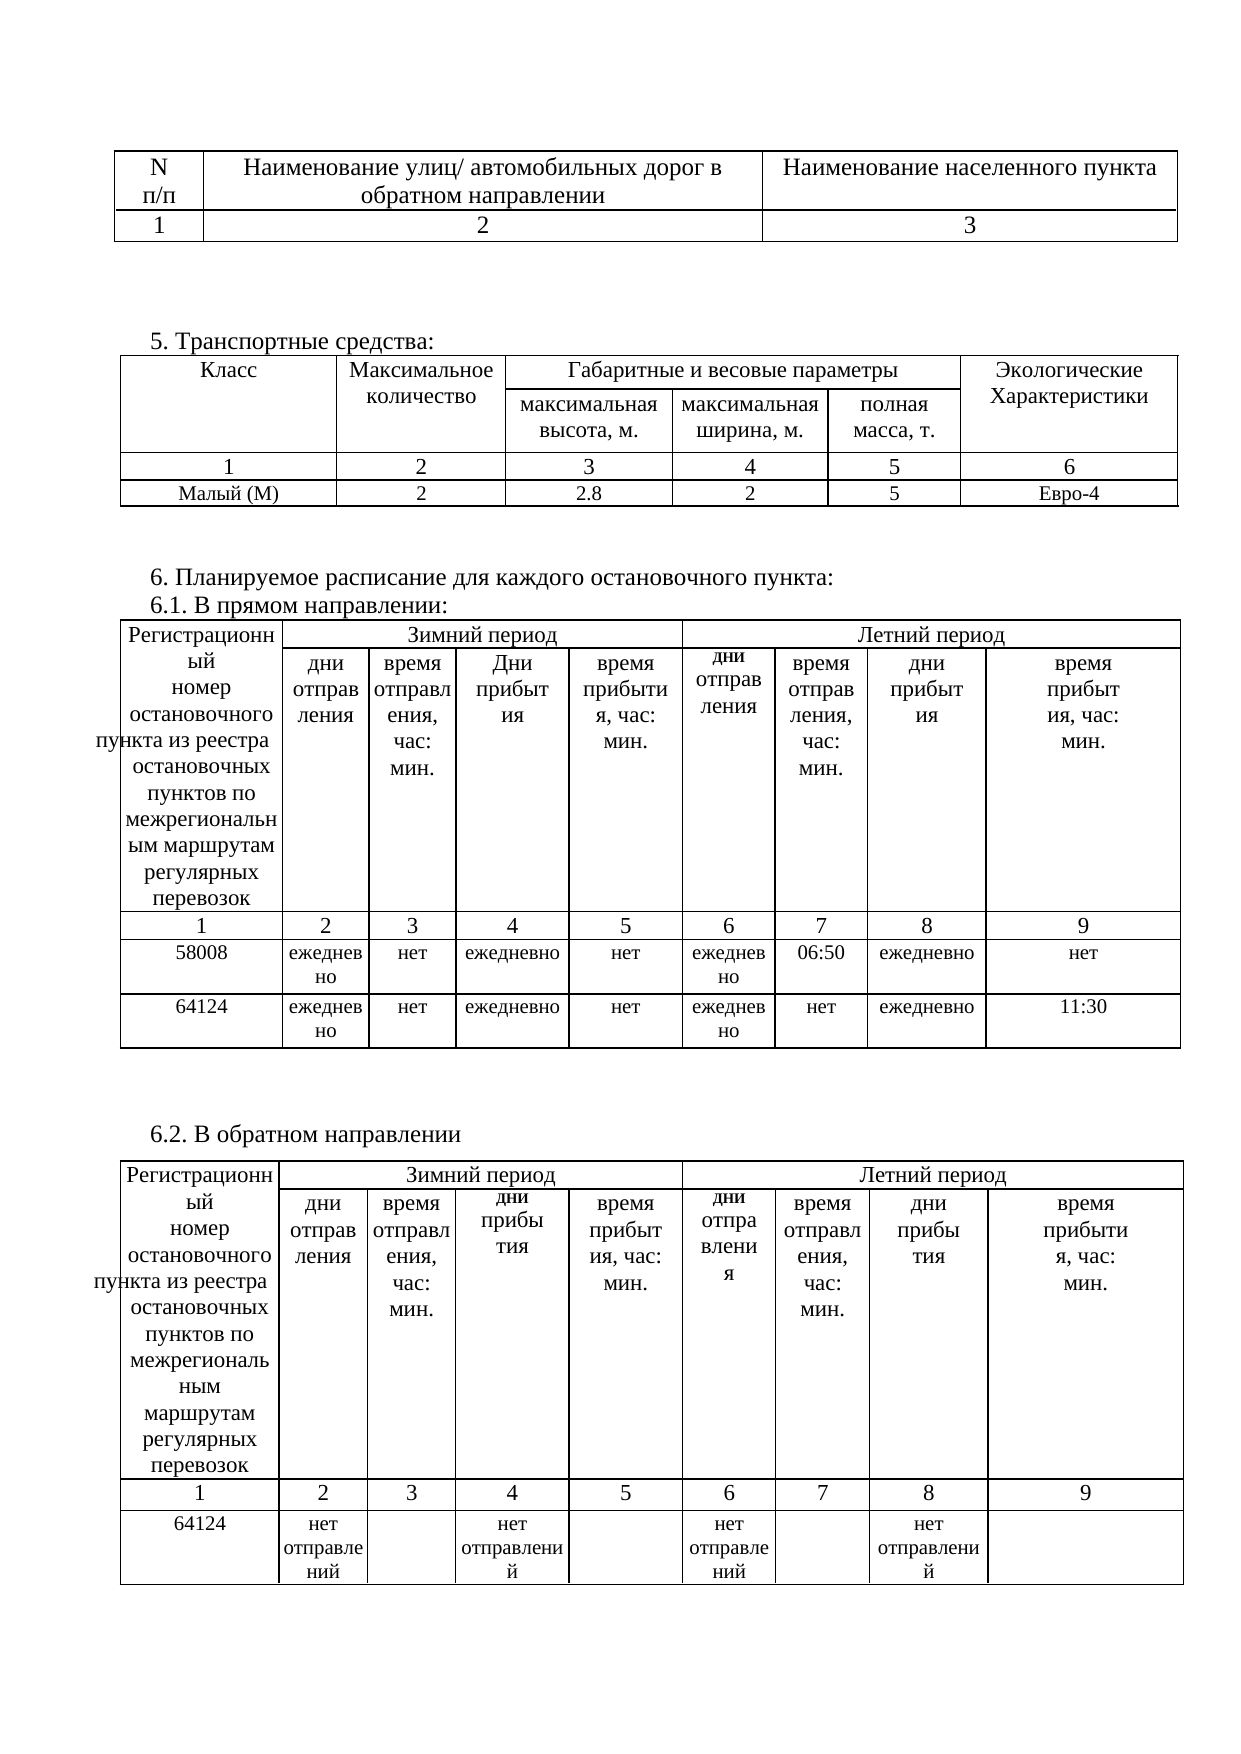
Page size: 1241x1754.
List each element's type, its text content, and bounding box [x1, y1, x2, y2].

table_cell ежедневно [683, 995, 774, 1047]
table_header Зимний период [283, 621, 682, 647]
table_cell время отправл ения, час: мин. [776, 1190, 869, 1478]
table_cell время отправл ения, час: мин. [368, 1190, 455, 1478]
table_cell 2 [337, 453, 505, 479]
table_cell 3 [368, 1480, 455, 1510]
table_cell нет [570, 995, 682, 1047]
table_header Регистрационный номер остановочного пункта из реестра остановочных пунктов по межрегиональным маршрутам регулярных перевозок [121, 621, 282, 911]
table_cell 4 [456, 1480, 568, 1510]
text 5. Транспортные средства: [150, 326, 1090, 355]
table_cell ДНИ отпра влени я [683, 1190, 775, 1478]
table_header Габаритные и весовые параметры [506, 356, 960, 388]
table_header Класс [121, 356, 336, 451]
table_cell дни прибы тия [870, 1190, 987, 1478]
table_cell 4 [673, 453, 827, 479]
table_header N п/п [115, 152, 203, 209]
table_cell время отправ ления, час: мин. [776, 649, 867, 911]
table_cell [368, 1511, 455, 1583]
table_cell нет отправлений [456, 1511, 568, 1583]
table_cell максимальная ширина, м. [673, 390, 827, 451]
table_cell 2 [280, 1480, 367, 1510]
table_cell 3 [506, 453, 672, 479]
table_cell 11:30 [987, 995, 1180, 1047]
table_cell 06:50 [776, 940, 867, 993]
table_cell время прибыти я, час: мин. [989, 1190, 1183, 1478]
table_cell 6 [683, 912, 774, 938]
table_cell 4 [457, 912, 568, 938]
table_cell дни отправ ления [280, 1190, 367, 1478]
table_cell [989, 1511, 1183, 1583]
table_cell 3 [370, 912, 455, 938]
table_cell 2 [673, 481, 827, 505]
table_cell 58008 [121, 940, 282, 993]
table_cell нет [570, 940, 682, 993]
table_cell [776, 1511, 869, 1583]
table_cell 1 [121, 912, 282, 938]
table_cell 9 [989, 1480, 1183, 1510]
table_cell ежедневно [457, 995, 568, 1047]
table_cell 8 [868, 912, 985, 938]
table_header Летний период [683, 621, 1180, 647]
table_cell ежедневно [283, 940, 368, 993]
table_cell 2.8 [506, 481, 672, 505]
text 6. Планируемое расписание для каждого остановочного пункта: [150, 562, 1090, 590]
table_cell время прибыт ия, час: мин. [987, 649, 1180, 911]
table_cell нет [370, 995, 455, 1047]
table_cell ежедневно [457, 940, 568, 993]
table_cell 5 [570, 1480, 682, 1510]
table_cell нет отправлений [683, 1511, 775, 1583]
table_cell ежедневно [683, 940, 774, 993]
table_cell 6 [961, 453, 1177, 479]
table_header Наименование улиц/ автомобильных дорог в обратном направлении [204, 152, 762, 209]
table_cell нет [370, 940, 455, 993]
table_cell нет отправлений [870, 1511, 987, 1583]
table_cell ежедневно [868, 995, 985, 1047]
table_cell ежедневно [283, 995, 368, 1047]
table_cell ежедневно [868, 940, 985, 993]
table_cell 2 [337, 481, 505, 505]
table_cell Евро-4 [961, 481, 1177, 505]
table_cell 64124 [121, 1511, 278, 1583]
text 6.2. В обратном направлении [150, 1119, 1090, 1147]
table_cell время прибыт ия, час: мин. [570, 1190, 682, 1478]
table_cell дни прибыт ия [868, 649, 985, 911]
table_cell время отправл ения, час: мин. [370, 649, 455, 911]
table_cell 3 [763, 209, 1177, 241]
table_cell дни отправ ления [283, 649, 368, 911]
table_cell 2 [283, 912, 368, 938]
table_cell максимальная высота, м. [506, 390, 672, 451]
table_cell 7 [776, 912, 867, 938]
table_header Зимний период [280, 1162, 682, 1188]
table_cell 5 [829, 481, 960, 505]
table_header Летний период [683, 1162, 1183, 1188]
table_cell время прибыти я, час: мин. [570, 649, 682, 911]
text 6.1. В прямом направлении: [150, 590, 1090, 619]
table_cell Дни прибыт ия [457, 649, 568, 911]
table_header Экологические Характеристики [961, 356, 1177, 451]
table_cell 5 [570, 912, 682, 938]
table_cell 7 [776, 1480, 869, 1510]
table_cell Малый (М) [121, 481, 336, 505]
table_cell 1 [121, 453, 336, 479]
table_cell 1 [121, 1480, 278, 1510]
table_cell 8 [870, 1480, 987, 1510]
table_cell нет отправлений [280, 1511, 367, 1583]
table_header Наименование населенного пункта [763, 152, 1177, 209]
table_header Максимальное количество [337, 356, 505, 451]
table_cell 9 [987, 912, 1180, 938]
table_cell ДНИ прибы тия [456, 1190, 568, 1478]
table_cell 1 [115, 210, 203, 241]
table_cell 64124 [121, 995, 282, 1047]
table_cell ДНИ отправ ления [683, 649, 774, 911]
table_cell полная масса, т. [829, 390, 960, 451]
table_cell нет [987, 940, 1180, 993]
table_cell 6 [683, 1480, 775, 1510]
table_cell 5 [829, 453, 960, 479]
table_cell нет [776, 995, 867, 1047]
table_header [121, 1162, 278, 1478]
table_cell 2 [204, 211, 762, 241]
table_cell [570, 1511, 682, 1583]
